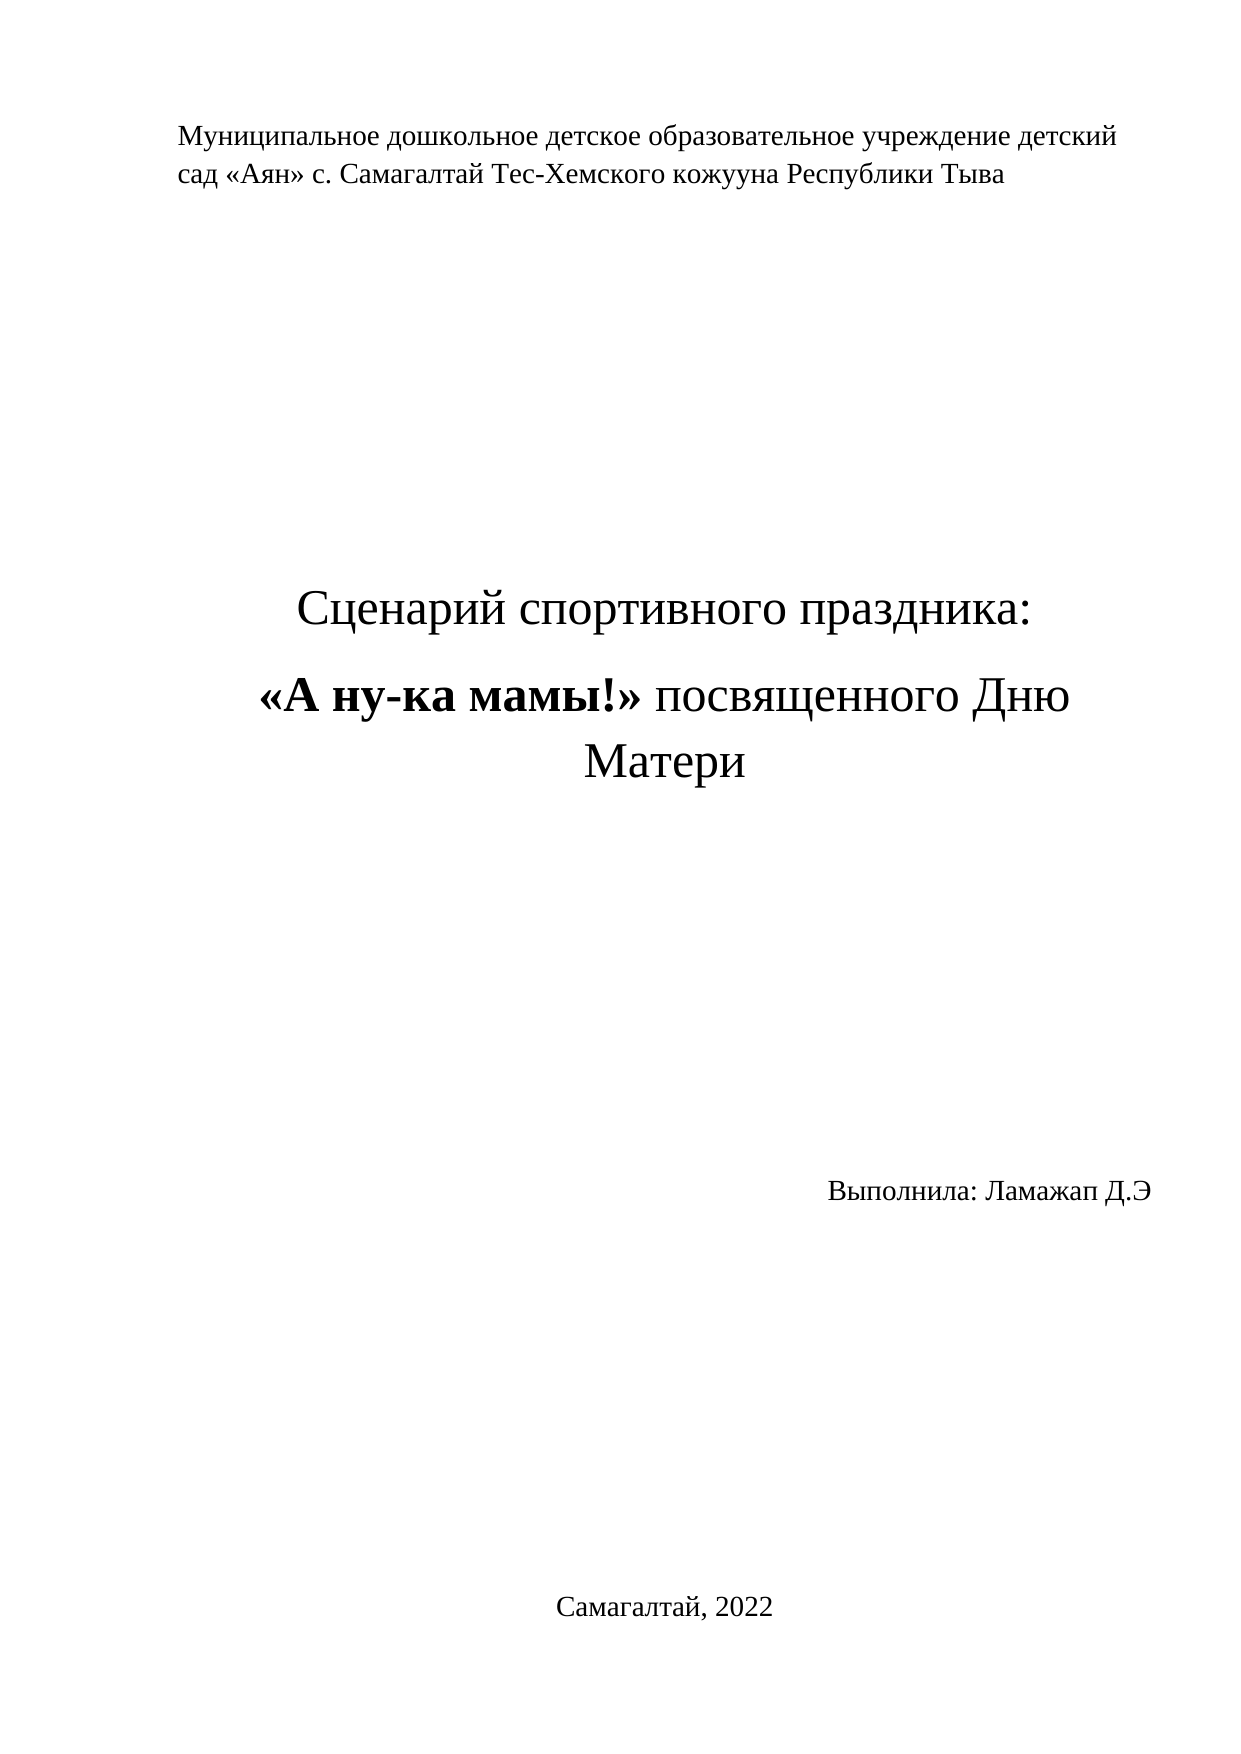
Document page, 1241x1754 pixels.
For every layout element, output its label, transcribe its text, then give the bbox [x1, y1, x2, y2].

text Выполнила: Ламажап Д.Э [177, 1173, 1152, 1207]
text Муниципальное дошкольное детское образовательное учреждение детский сад «Аян» с. Самагалтай Тес-Хемского кожууна Республики Тыва [177, 118, 1152, 190]
text Сценарий спортивного праздника: [177, 578, 1152, 635]
text «А ну-ка мамы!» посвященного Дню Матери [177, 665, 1152, 788]
text Самагалтай, 2022 [177, 1589, 1152, 1622]
